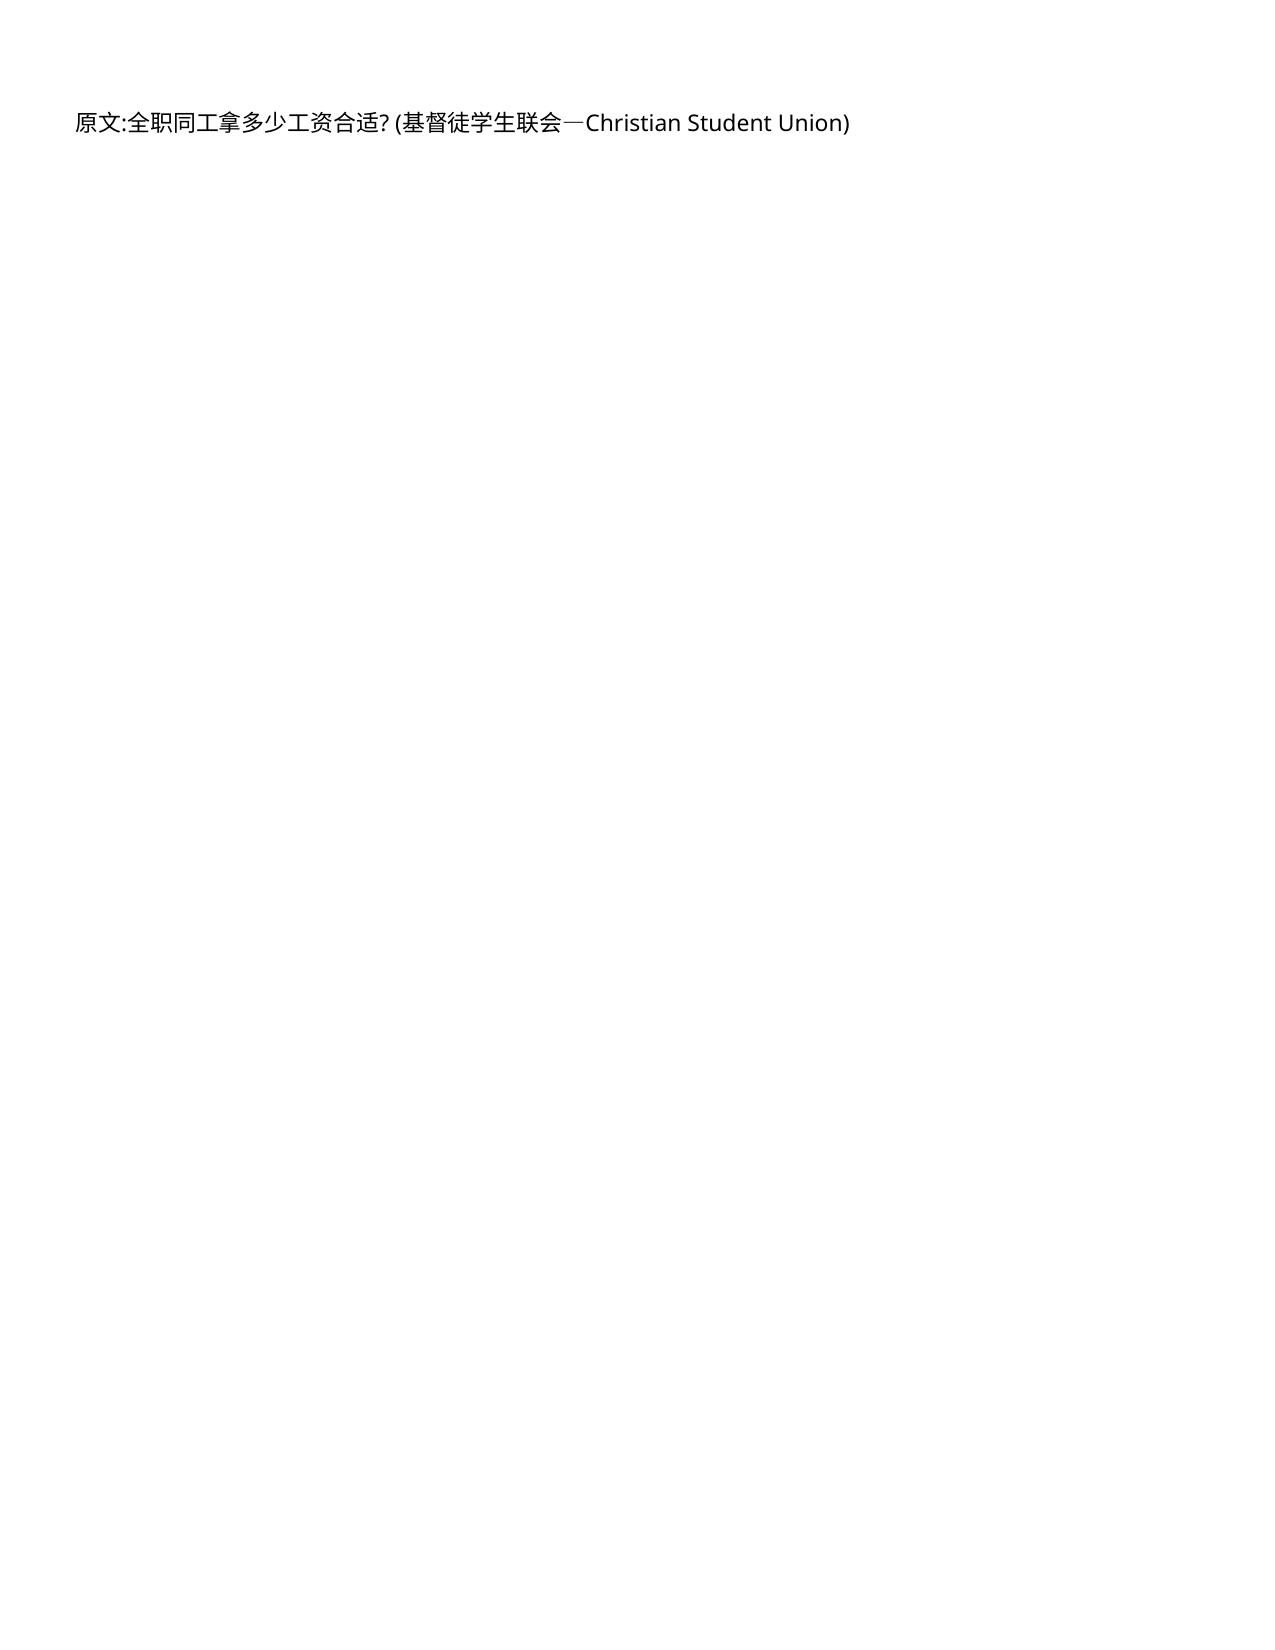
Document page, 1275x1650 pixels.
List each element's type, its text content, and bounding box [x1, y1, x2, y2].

text 原文:全职同工拿多少工资合适? (基督徒学生联会—Christian Student Union) [75, 105, 1200, 138]
